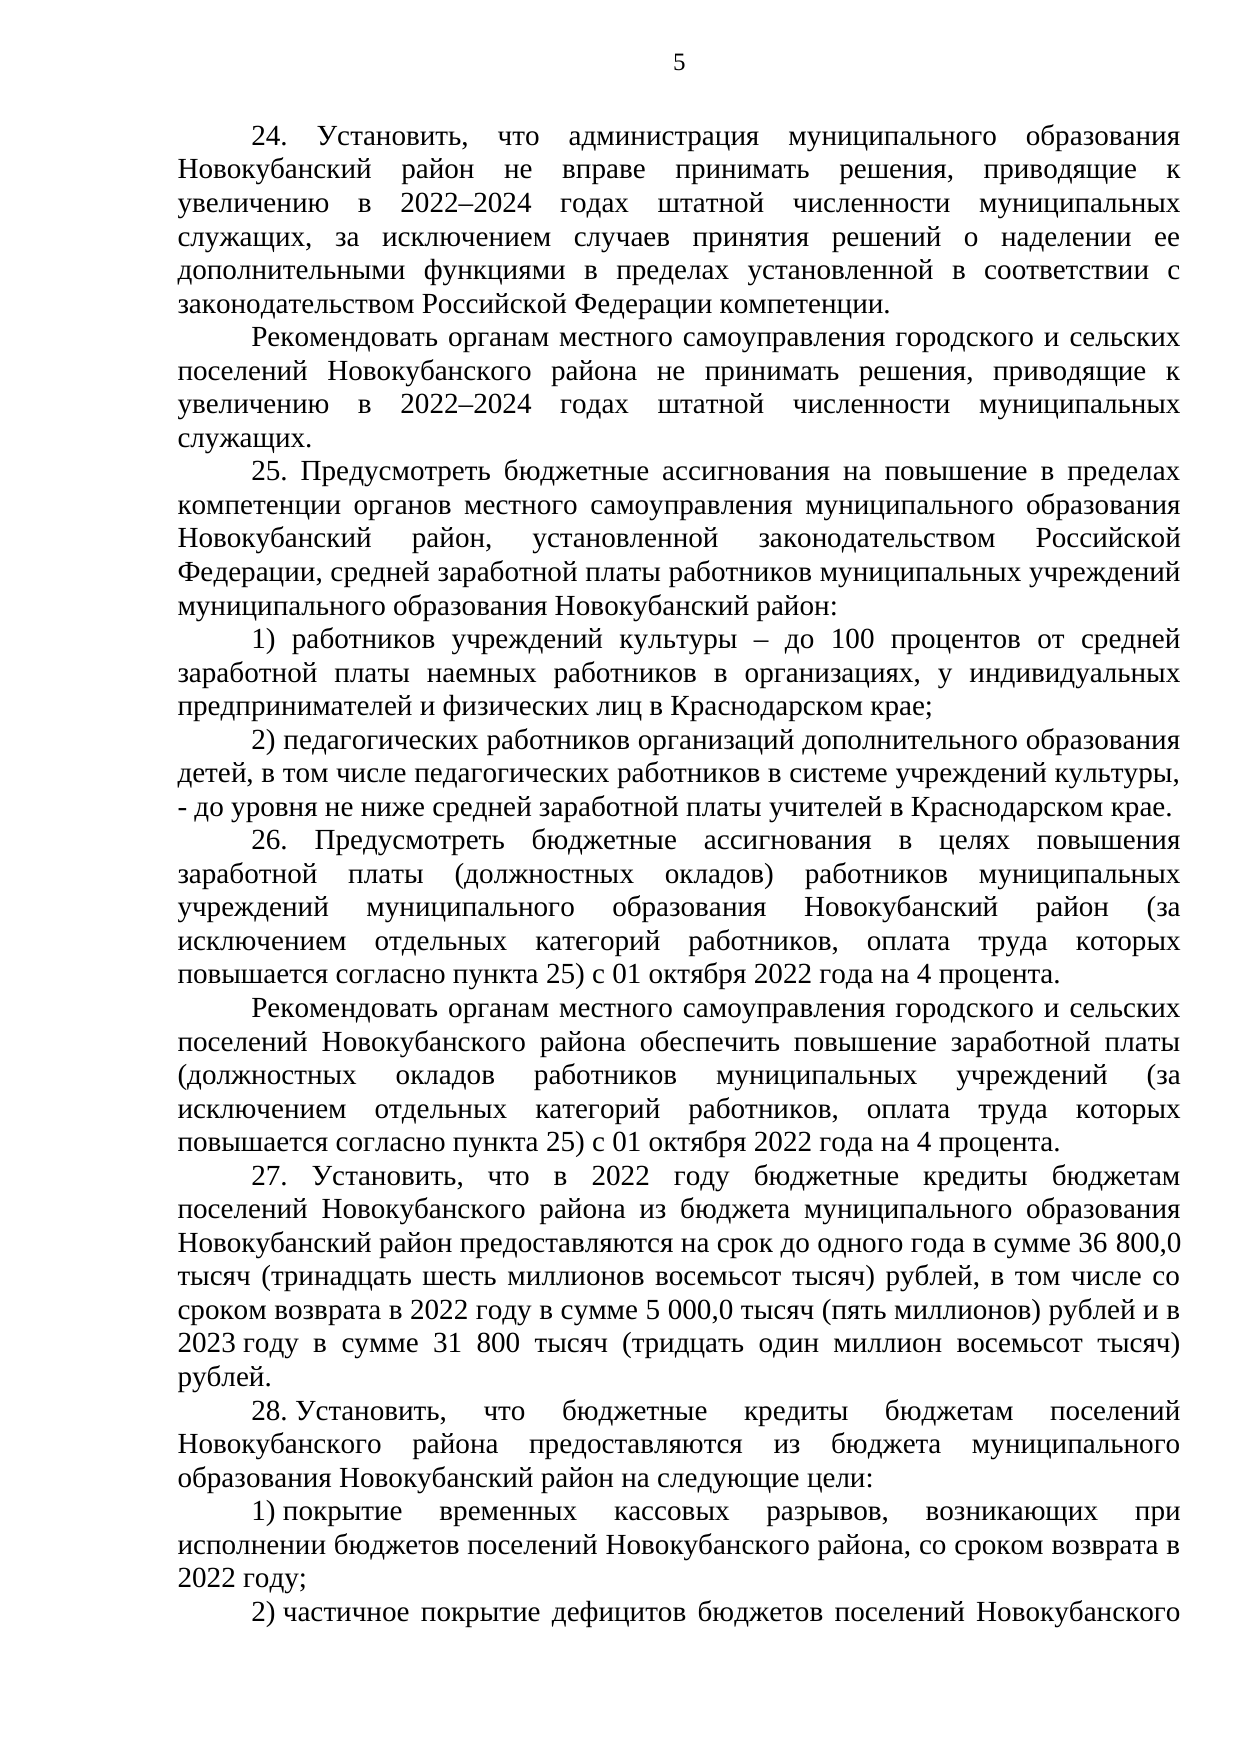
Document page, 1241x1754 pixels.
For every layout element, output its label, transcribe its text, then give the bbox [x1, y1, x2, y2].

text 26. Предусмотреть бюджетные ассигнования в целях повышения заработной платы (должностных окладов) работников муниципальных учреждений муниципального образования Новокубанский район (за исключением отдельных категорий работников, оплата труда которых повышается согласно пункта 25) с 01 октября 2022 года на 4 процента. [177, 822, 1181, 990]
text 28. Установить, что бюджетные кредиты бюджетам поселений Новокубанского района предоставляются из бюджета муниципального образования Новокубанский район на следующие цели: [177, 1393, 1181, 1493]
text 25. Предусмотреть бюджетные ассигнования на повышение в пределах компетенции органов местного самоуправления муниципального образования Новокубанский район, установленной законодательством Российской Федерации, средней заработной платы работников муниципальных учреждений муниципального образования Новокубанский район: [177, 453, 1181, 621]
text 24. Установить, что администрация муниципального образования Новокубанский район не вправе принимать решения, приводящие к увеличению в 2022–2024 годах штатной численности муниципальных служащих, за исключением случаев принятия решений о наделении ее дополнительными функциями в пределах установленной в соответствии с законодательством Российской Федерации компетенции. [177, 118, 1181, 319]
text Рекомендовать органам местного самоуправления городского и сельских поселений Новокубанского района не принимать решения, приводящие к увеличению в 2022–2024 годах штатной численности муниципальных служащих. [177, 319, 1181, 453]
text Рекомендовать органам местного самоуправления городского и сельских поселений Новокубанского района обеспечить повышение заработной платы (должностных окладов работников муниципальных учреждений (за исключением отдельных категорий работников, оплата труда которых повышается согласно пункта 25) с 01 октября 2022 года на 4 процента. [177, 990, 1181, 1158]
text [177, 1594, 1181, 1627]
text 1) работников учреждений культуры – до 100 процентов от средней заработной платы наемных работников в организациях, у индивидуальных предпринимателей и физических лиц в Краснодарском крае; [177, 621, 1181, 722]
text 27. Установить, что в 2022 году бюджетные кредиты бюджетам поселений Новокубанского района из бюджета муниципального образования Новокубанский район предоставляются на срок до одного года в сумме 36 800,0 тысяч (тринадцать шесть миллионов восемьсот тысяч) рублей, в том числе со сроком возврата в 2022 году в сумме 5 000,0 тысяч (пять миллионов) рублей и в 2023 году в сумме 31 800 тысяч (тридцать один миллион восемьсот тысяч) рублей. [177, 1158, 1181, 1393]
text 1) покрытие временных кассовых разрывов, возникающих при исполнении бюджетов поселений Новокубанского района, со сроком возврата в 2022 году; [177, 1493, 1181, 1594]
text 2) педагогических работников организаций дополнительного образования детей, в том числе педагогических работников в системе учреждений культуры, - до уровня не ниже средней заработной платы учителей в Краснодарском крае. [177, 722, 1181, 822]
